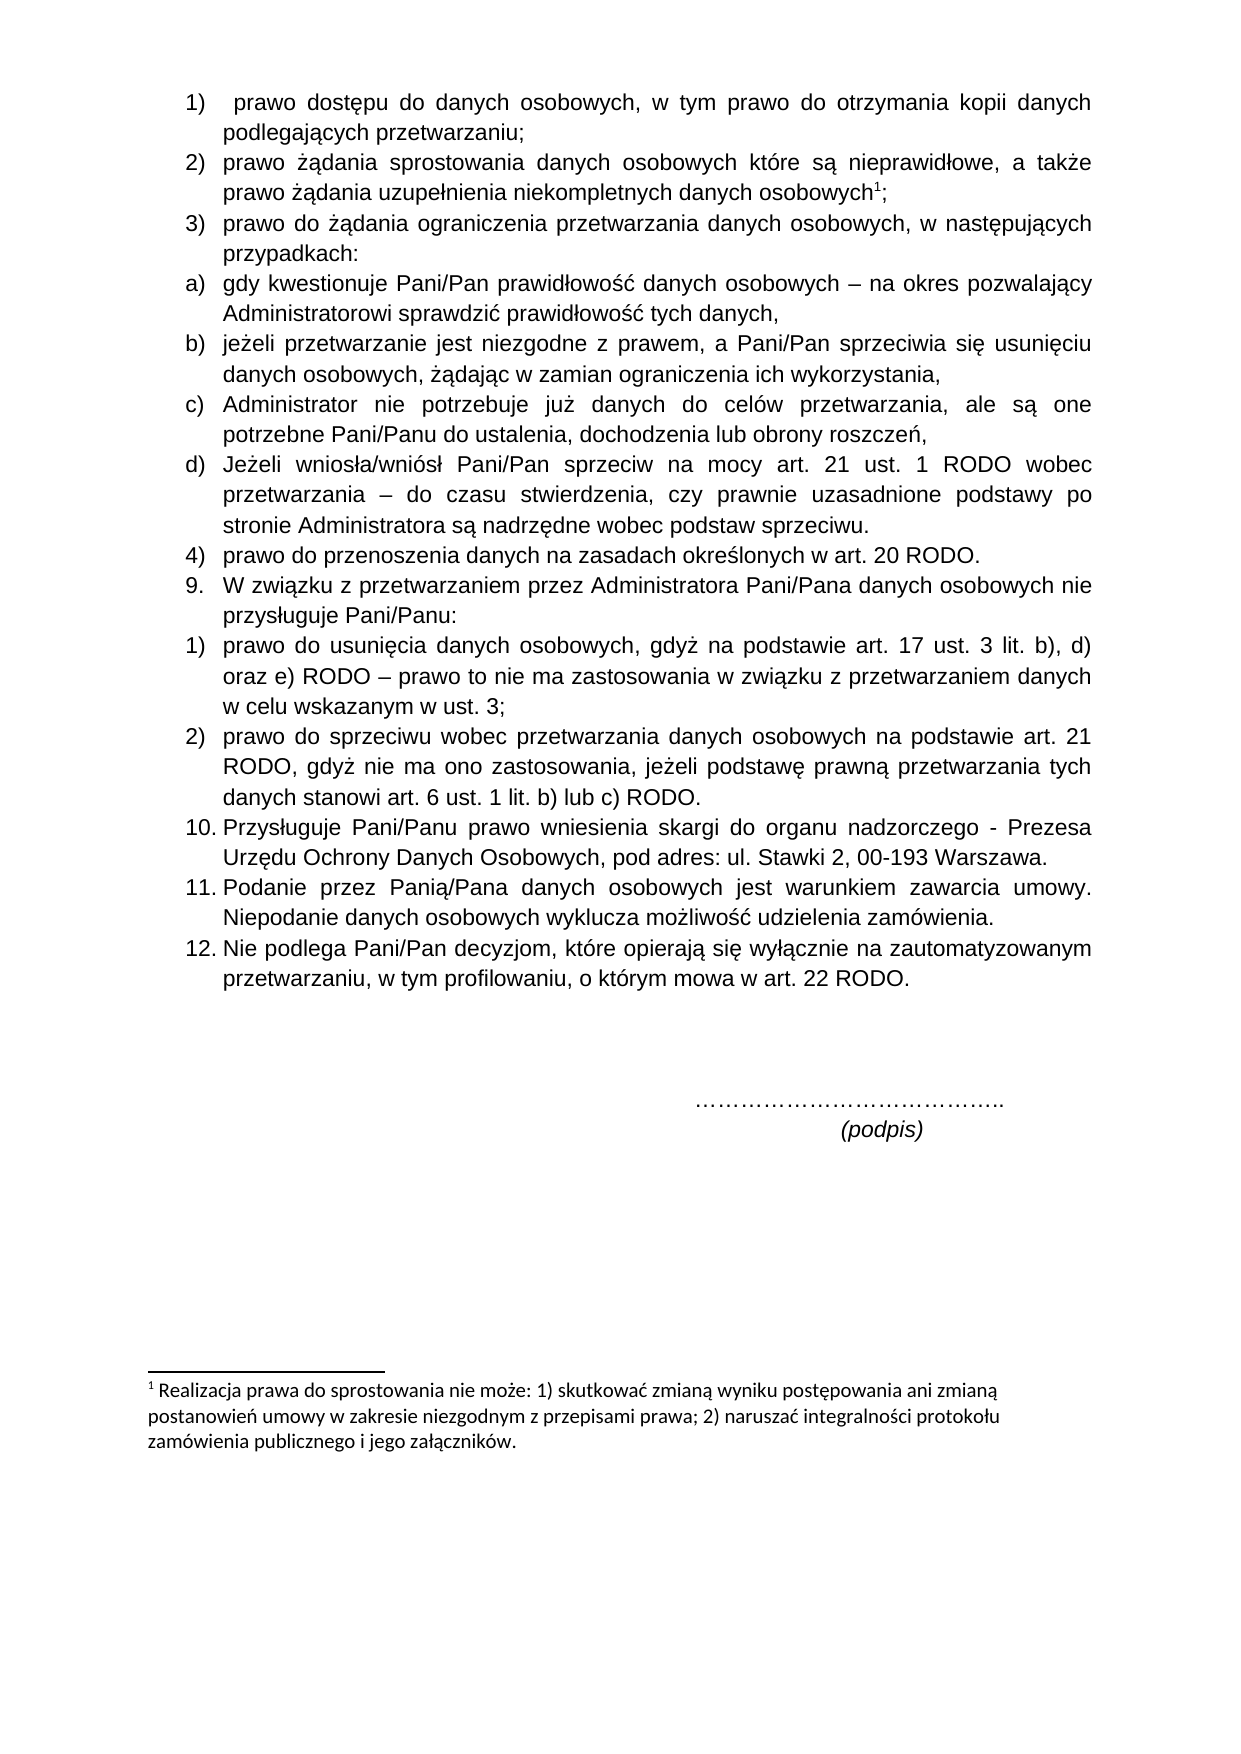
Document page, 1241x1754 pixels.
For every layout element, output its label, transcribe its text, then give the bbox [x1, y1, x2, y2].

text ………………………………….. [223, 1086, 1093, 1112]
list prawo żądania sprostowania danych osobowych które są nieprawidłowe, a także prawo żądania uzupełnienia niekompletnych danych osobowych; [185, 149, 1093, 206]
list Przysługuje Pani/Panu prawo wniesienia skargi do organu nadzorczego - Prezesa Urzędu Ochrony Danych Osobowych, pod adres: ul. Stawki 2, 00-193 Warszawa. [185, 814, 1093, 870]
list prawo do żądania ograniczenia przetwarzania danych osobowych, w następujących przypadkach: [185, 209, 1093, 266]
list W związku z przetwarzaniem przez Administratora Pani/Pana danych osobowych nie przysługuje Pani/Panu: [185, 572, 1093, 628]
list gdy kwestionuje Pani/Pan prawidłowość danych osobowych – na okres pozwalający Administratorowi sprawdzić prawidłowość tych danych, [185, 270, 1093, 326]
list Administrator nie potrzebuje już danych do celów przetwarzania, ale są one potrzebne Pani/Panu do ustalenia, dochodzenia lub obrony roszczeń, [185, 391, 1093, 447]
list Nie podlega Pani/Pan decyzjom, które opierają się wyłącznie na zautomatyzowanym przetwarzaniu, w tym profilowaniu, o którym mowa w art. 22 RODO. [185, 934, 1093, 991]
list Jeżeli wniosła/wniósł Pani/Pan sprzeciw na mocy art. 21 ust. 1 RODO wobec przetwarzania – do czasu stwierdzenia, czy prawnie uzasadnione podstawy po stronie Administratora są nadrzędne wobec podstaw sprzeciwu. [185, 451, 1093, 538]
list prawo do usunięcia danych osobowych, gdyż na podstawie art. 17 ust. 3 lit. b), d) oraz e) RODO – prawo to nie ma zastosowania w związku z przetwarzaniem danych w celu wskazanym w ust. 3; [185, 632, 1093, 719]
list prawo dostępu do danych osobowych, w tym prawo do otrzymania kopii danych podlegających przetwarzaniu; [185, 89, 1093, 145]
list jeżeli przetwarzanie jest niezgodne z prawem, a Pani/Pan sprzeciwia się usunięciu danych osobowych, żądając w zamian ograniczenia ich wykorzystania, [185, 330, 1093, 387]
list prawo do przenoszenia danych na zasadach określonych w art. 20 RODO. [185, 542, 1093, 568]
text (podpis) [369, 1116, 1093, 1142]
list Podanie przez Panią/Pana danych osobowych jest warunkiem zawarcia umowy. Niepodanie danych osobowych wyklucza możliwość udzielenia zamówienia. [185, 874, 1093, 931]
list prawo do sprzeciwu wobec przetwarzania danych osobowych na podstawie art. 21 RODO, gdyż nie ma ono zastosowania, jeżeli podstawę prawną przetwarzania tych danych stanowi art. 6 ust. 1 lit. b) lub c) RODO. [185, 723, 1093, 810]
